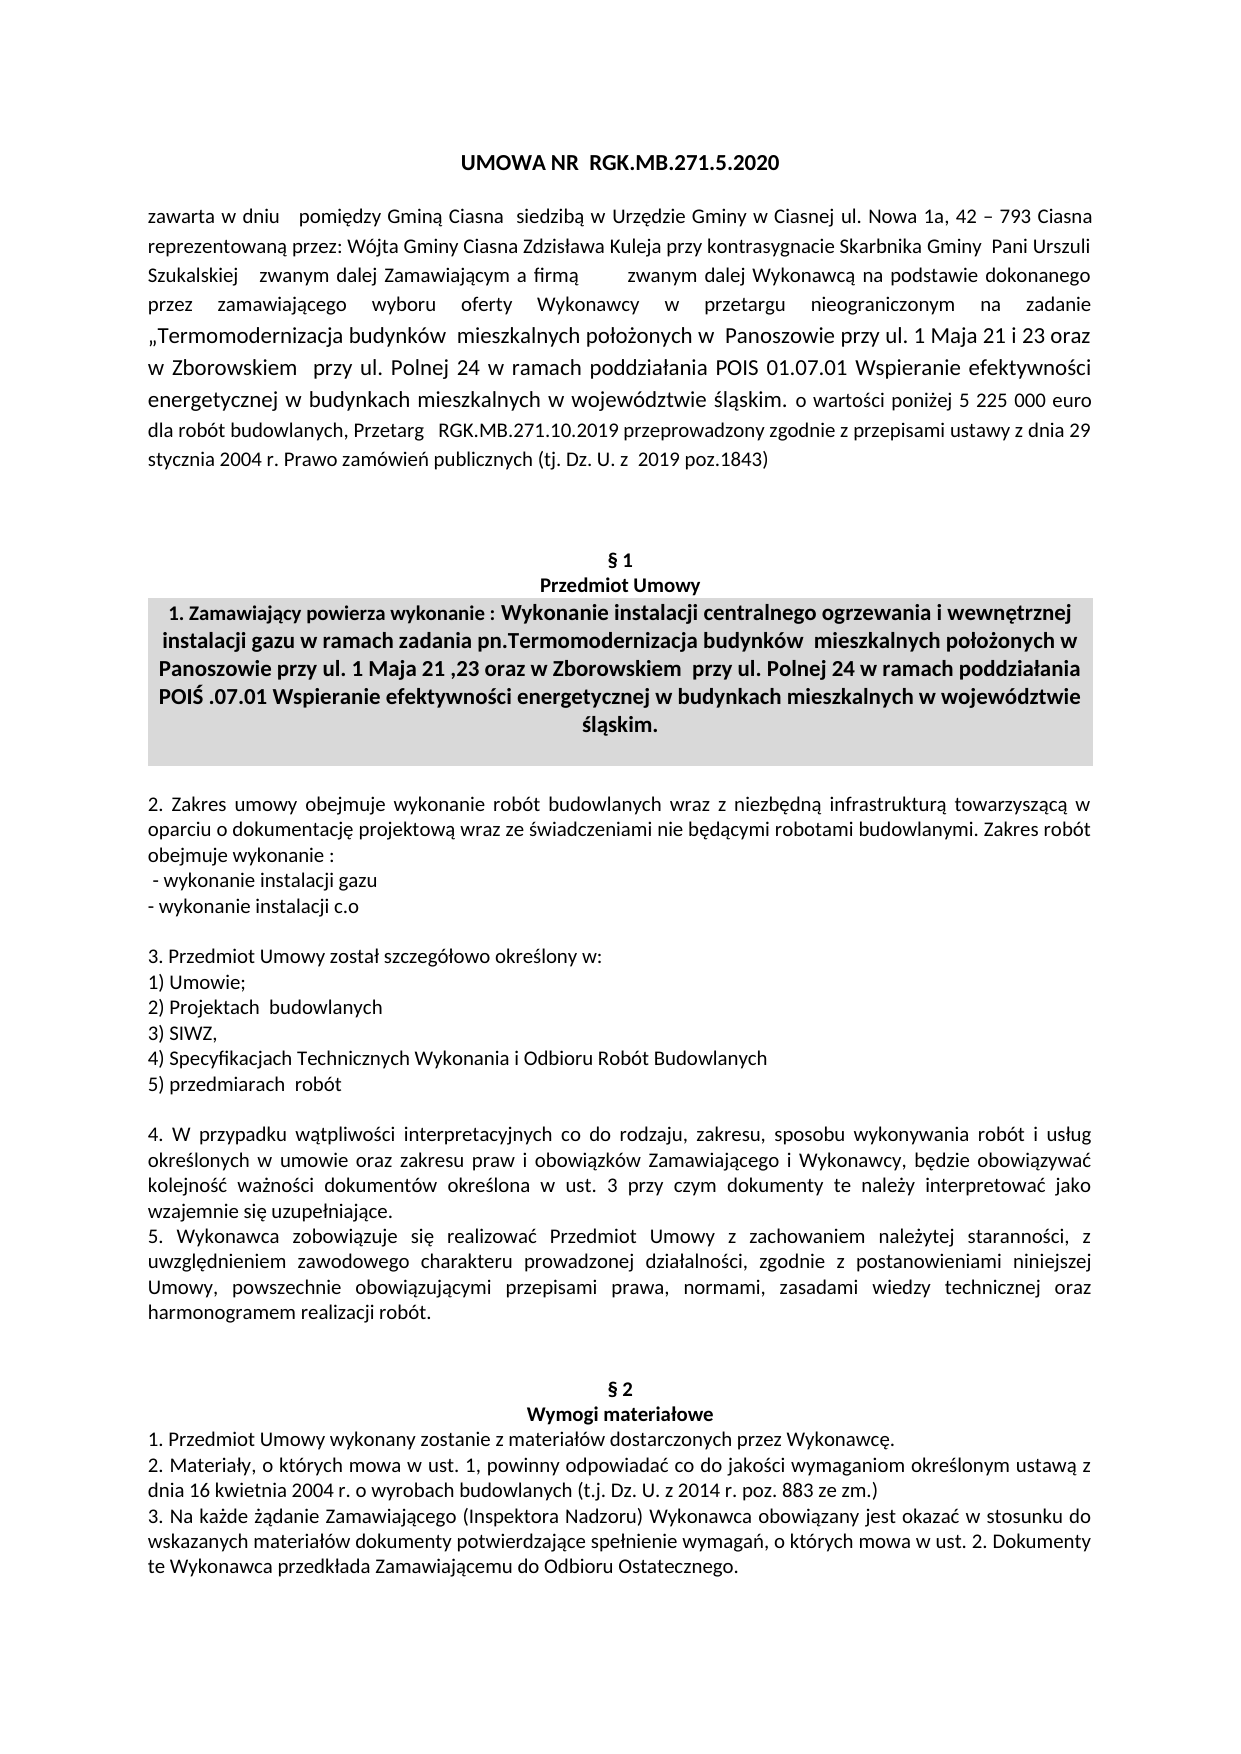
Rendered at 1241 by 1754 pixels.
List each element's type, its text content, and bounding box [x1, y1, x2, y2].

text zawarta w dniu pomiędzy Gminą Ciasna siedzibą w Urzędzie Gminy w Ciasnej ul. Nowa 1a, 42 – 793 Ciasna reprezentowaną przez: Wójta Gminy Ciasna Zdzisława Kuleja przy kontrasygnacie Skarbnika Gminy Pani Urszuli Szukalskiej zwanym dalej Zamawiającym a firmą zwanym dalej Wykonawcą na podstawie dokonanego przez zamawiającego wyboru oferty Wykonawcy w przetargu nieograniczonym na zadanie „Termomodernizacja budynków mieszkalnych położonych w Panoszowie przy ul. 1 Maja 21 i 23 oraz w Zborowskiem przy ul. Polnej 24 w ramach poddziałania POIS 01.07.01 Wspieranie efektywności energetycznej w budynkach mieszkalnych w województwie śląskim. o wartości poniżej 5 225 000 euro dla robót budowlanych, Przetarg RGK.MB.271.10.2019 przeprowadzony zgodnie z przepisami ustawy z dnia 29 stycznia 2004 r. Prawo zamówień publicznych (tj. Dz. U. z 2019 poz.1843) [148, 204, 1093, 471]
text UMOWA NR RGK.MB.271.5.2020 [148, 148, 1093, 176]
text 5. Wykonawca zobowiązuje się realizować Przedmiot Umowy z zachowaniem należytej staranności, z uwzględnieniem zawodowego charakteru prowadzonej działalności, zgodnie z postanowieniami niniejszej Umowy, powszechnie obowiązującymi przepisami prawa, normami, zasadami wiedzy technicznej oraz harmonogramem realizacji robót. [148, 1223, 1093, 1325]
text 4) Specyfikacjach Technicznych Wykonania i Odbioru Robót Budowlanych [148, 1045, 1093, 1071]
text 3) SIWZ, [148, 1020, 1093, 1045]
text 1) Umowie; [148, 969, 1093, 994]
text - wykonanie instalacji c.o [148, 893, 1093, 918]
text Przedmiot Umowy [148, 572, 1093, 598]
text 2) Projektach budowlanych [148, 994, 1093, 1020]
text - wykonanie instalacji gazu [148, 867, 1093, 893]
text 2. Zakres umowy obejmuje wykonanie robót budowlanych wraz z niezbędną infrastrukturą towarzyszącą w oparciu o dokumentację projektową wraz ze świadczeniami nie będącymi robotami budowlanymi. Zakres robót obejmuje wykonanie : [148, 791, 1093, 867]
text 5) przedmiarach robót [148, 1071, 1093, 1096]
text Wymogi materiałowe [148, 1401, 1093, 1427]
text 2. Materiały, o których mowa w ust. 1, powinny odpowiadać co do jakości wymaganiom określonym ustawą z dnia 16 kwietnia 2004 r. o wyrobach budowlanych (t.j. Dz. U. z 2014 r. poz. 883 ze zm.) [148, 1452, 1093, 1503]
text § 2 [148, 1376, 1093, 1401]
text 3. Przedmiot Umowy został szczegółowo określony w: [148, 944, 1093, 969]
text 4. W przypadku wątpliwości interpretacyjnych co do rodzaju, zakresu, sposobu wykonywania robót i usług określonych w umowie oraz zakresu praw i obowiązków Zamawiającego i Wykonawcy, będzie obowiązywać kolejność ważności dokumentów określona w ust. 3 przy czym dokumenty te należy interpretować jako wzajemnie się uzupełniające. [148, 1122, 1093, 1223]
text 3. Na każde żądanie Zamawiającego (Inspektora Nadzoru) Wykonawca obowiązany jest okazać w stosunku do wskazanych materiałów dokumenty potwierdzające spełnienie wymagań, o których mowa w ust. 2. Dokumenty te Wykonawca przedkłada Zamawiającemu do Odbioru Ostatecznego. [148, 1503, 1093, 1579]
text § 1 [148, 547, 1093, 572]
text 1. Przedmiot Umowy wykonany zostanie z materiałów dostarczonych przez Wykonawcę. [148, 1427, 1093, 1452]
text 1. Zamawiający powierza wykonanie : Wykonanie instalacji centralnego ogrzewania i wewnętrznej instalacji gazu w ramach zadania pn.Termomodernizacja budynków mieszkalnych położonych w Panoszowie przy ul. 1 Maja 21 ,23 oraz w Zborowskiem przy ul. Polnej 24 w ramach poddziałania POIŚ .07.01 Wspieranie efektywności energetycznej w budynkach mieszkalnych w województwie śląskim. [148, 598, 1093, 738]
